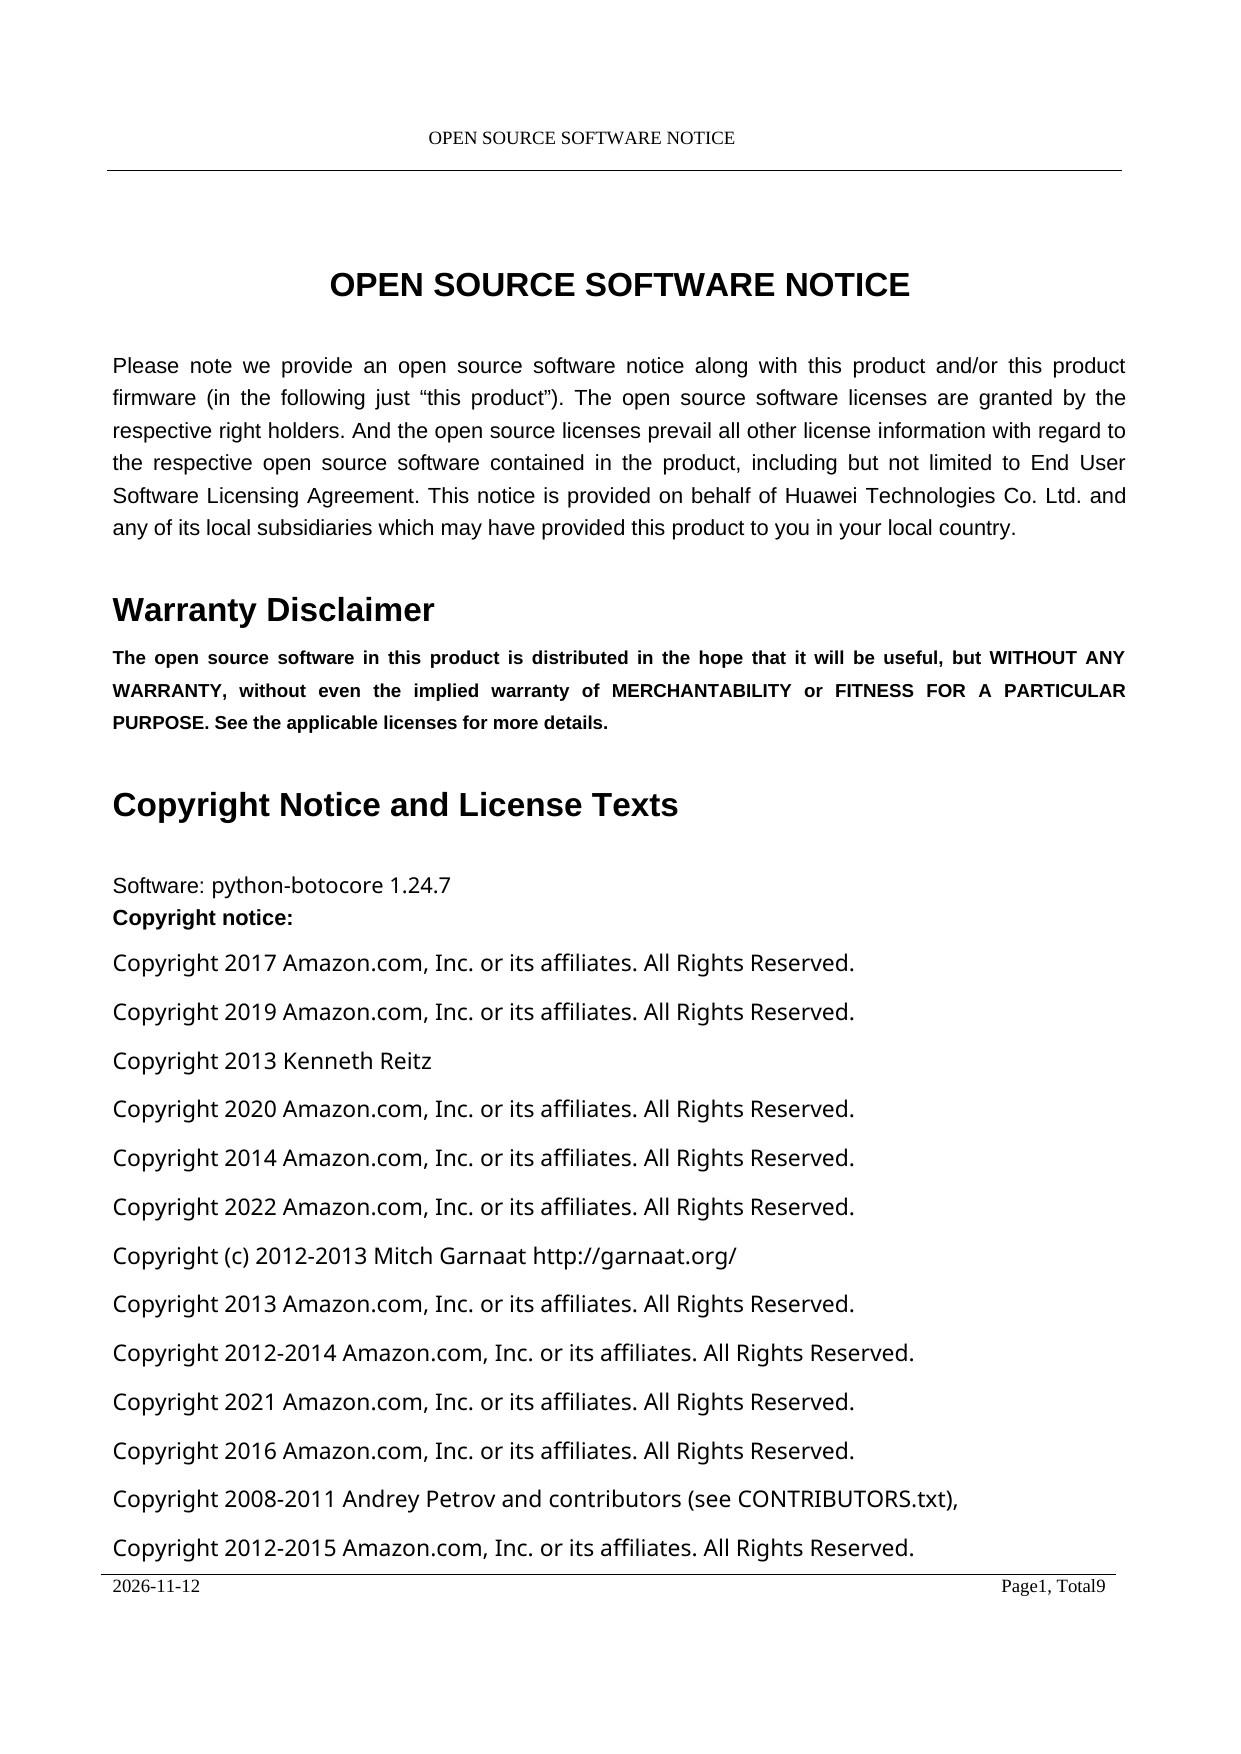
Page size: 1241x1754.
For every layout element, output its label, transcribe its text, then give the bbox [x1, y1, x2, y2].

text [112, 947, 1128, 1564]
text OPEN SOURCE SOFTWARE NOTICE [112, 251, 1128, 316]
text Copyright Notice and License Texts [112, 771, 1128, 836]
text Software: python-botocore 1.24.7 [112, 869, 1128, 901]
text Warranty Disclaimer [112, 576, 1128, 641]
text Copyright notice: [112, 901, 1128, 934]
text The open source software in this product is distributed in the hope that it will be useful, but WITHOUT ANY WARRANTY, without even the implied warranty of MERCHANTABILITY or FITNESS FOR A PARTICULAR PURPOSE. See the applicable licenses for more details. [112, 641, 1128, 739]
text Please note we provide an open source software notice along with this product and/or this product firmware (in the following just “this product”). The open source software licenses are granted by the respective right holders. And the open source licenses prevail all other license information with regard to the respective open source software contained in the product, including but not limited to End User Software Licensing Agreement. This notice is provided on behalf of Huawei Technologies Co. Ltd. and any of its local subsidiaries which may have provided this product to you in your local country. [112, 349, 1128, 544]
